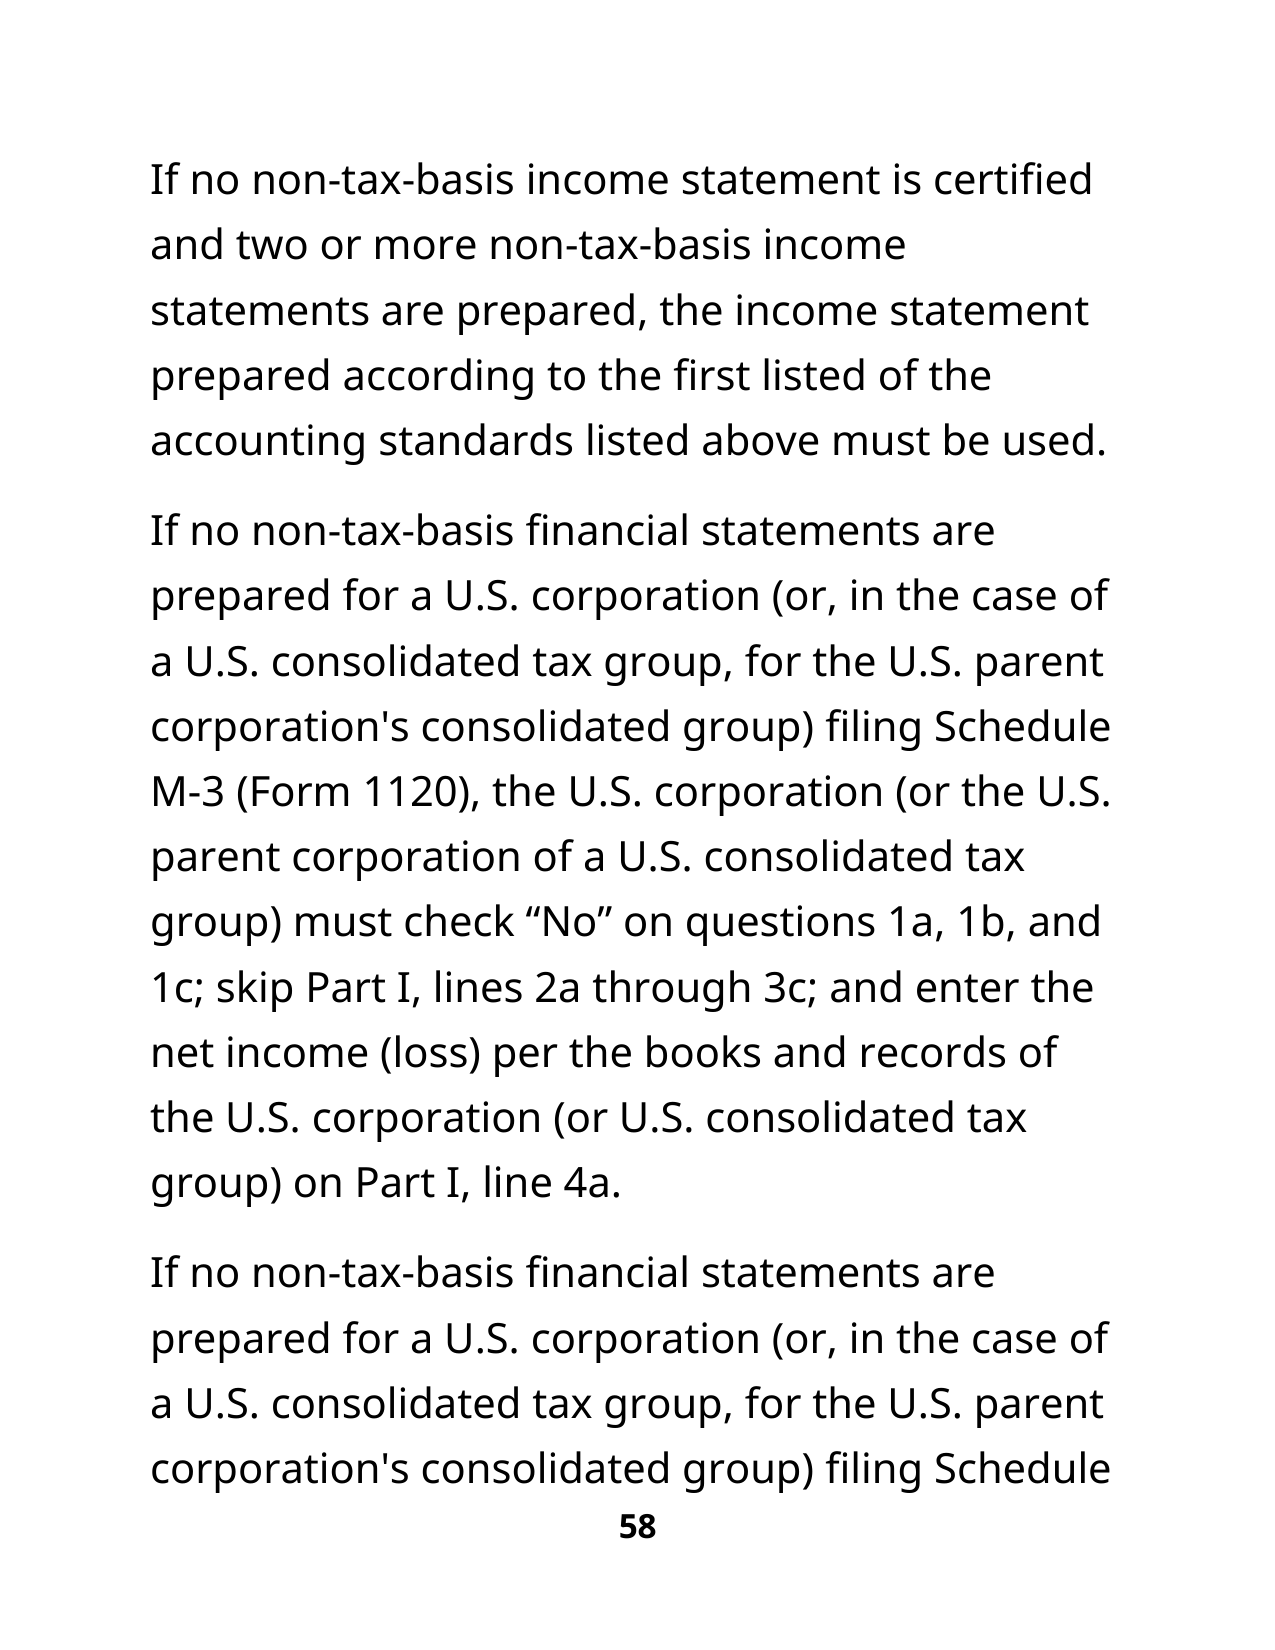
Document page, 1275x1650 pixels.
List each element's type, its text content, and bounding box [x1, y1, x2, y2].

text If no non-tax-basis financial statements are prepared for a U.S. corporation (or, in the case of a U.S. consolidated tax group, for the U.S. parent corporation's consolidated group) filing Schedule M-3 (Form 1120), the U.S. corporation (or the U.S. parent corporation of a U.S. consolidated tax group) must check “No” on questions 1a, 1b, and 1c; skip Part I, lines 2a through 3c; and enter the net income (loss) per the books and records of the U.S. corporation (or U.S. consolidated tax group) on Part I, line 4a. [150, 501, 1125, 1210]
text If no non-tax-basis income statement is certified and two or more non-tax-basis income statements are prepared, the income statement prepared according to the first listed of the accounting standards listed above must be used. [150, 150, 1125, 468]
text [150, 1243, 1125, 1496]
